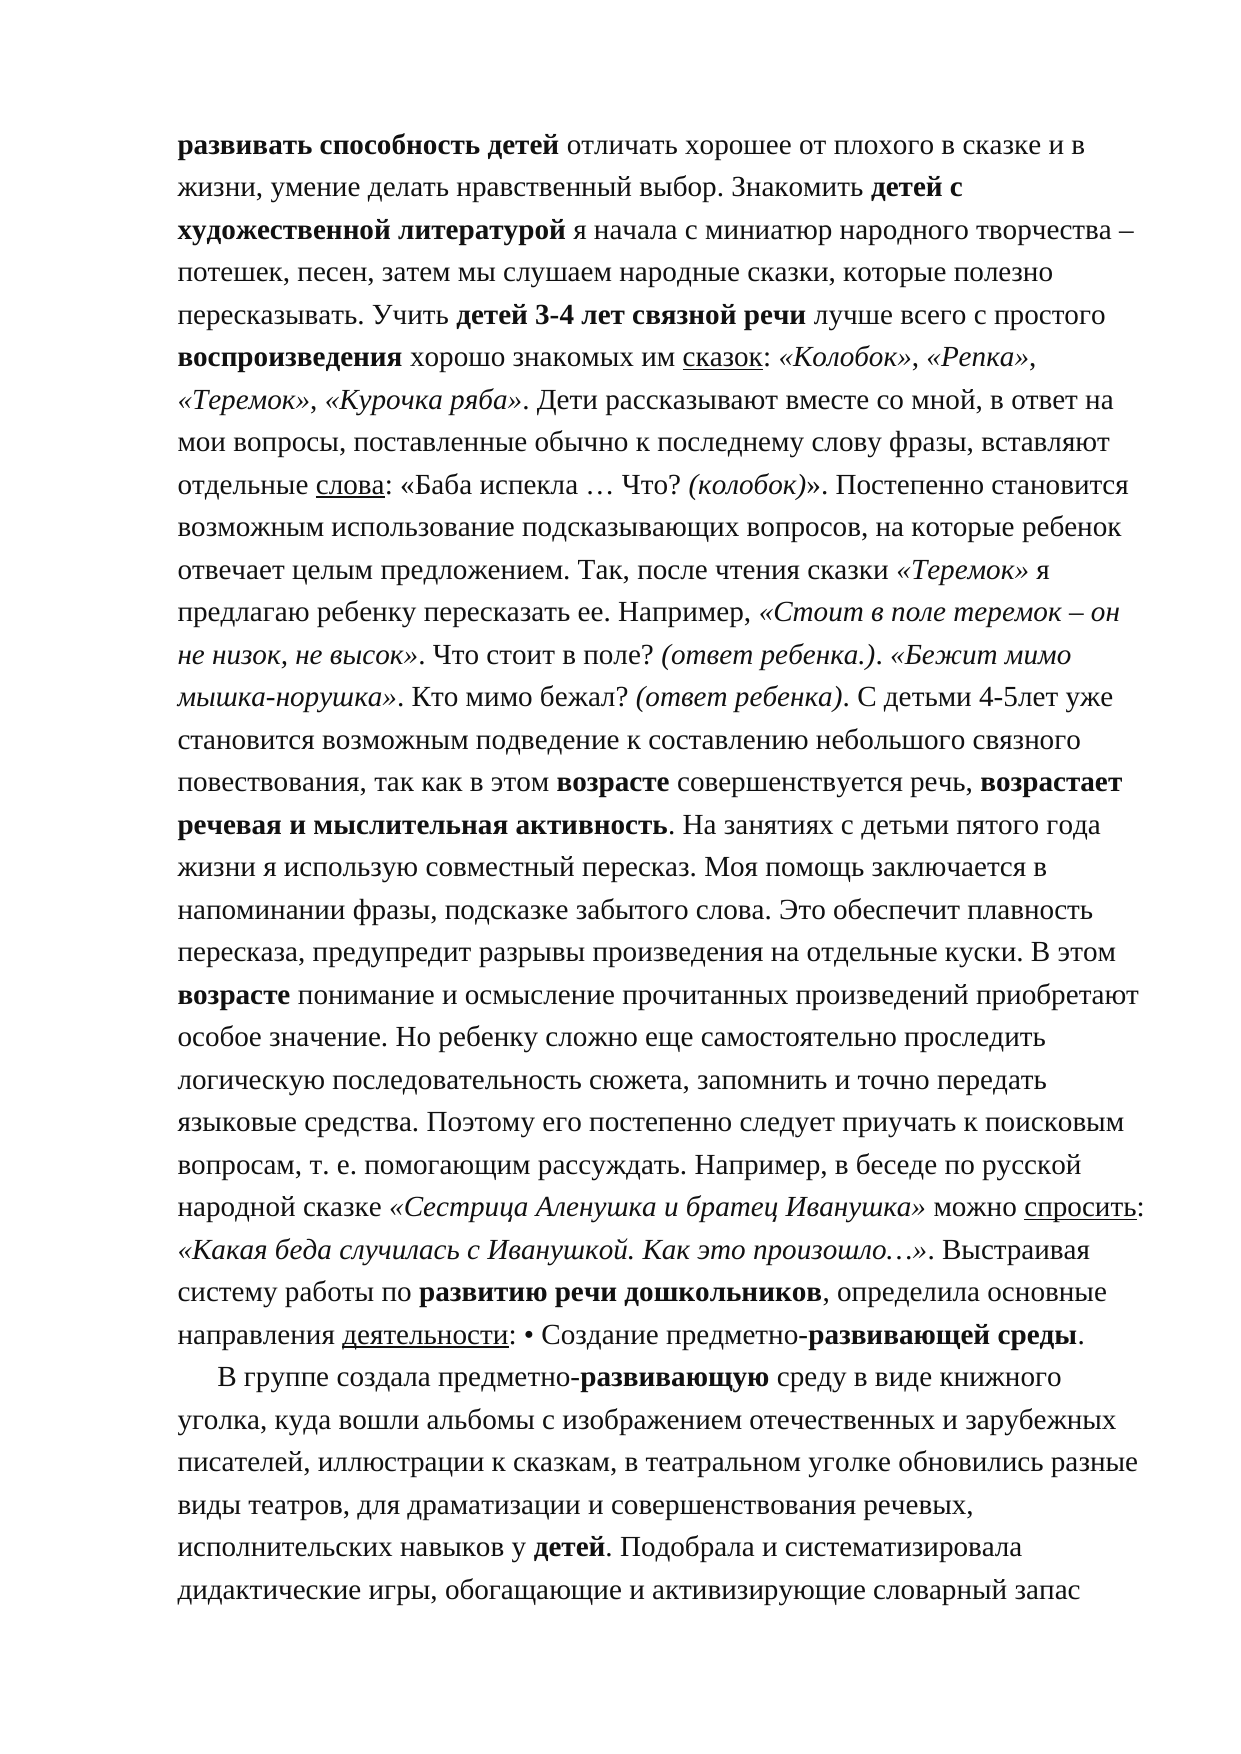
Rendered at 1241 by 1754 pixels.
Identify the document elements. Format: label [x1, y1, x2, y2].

text [177, 1351, 1152, 1606]
text [177, 118, 1152, 1351]
